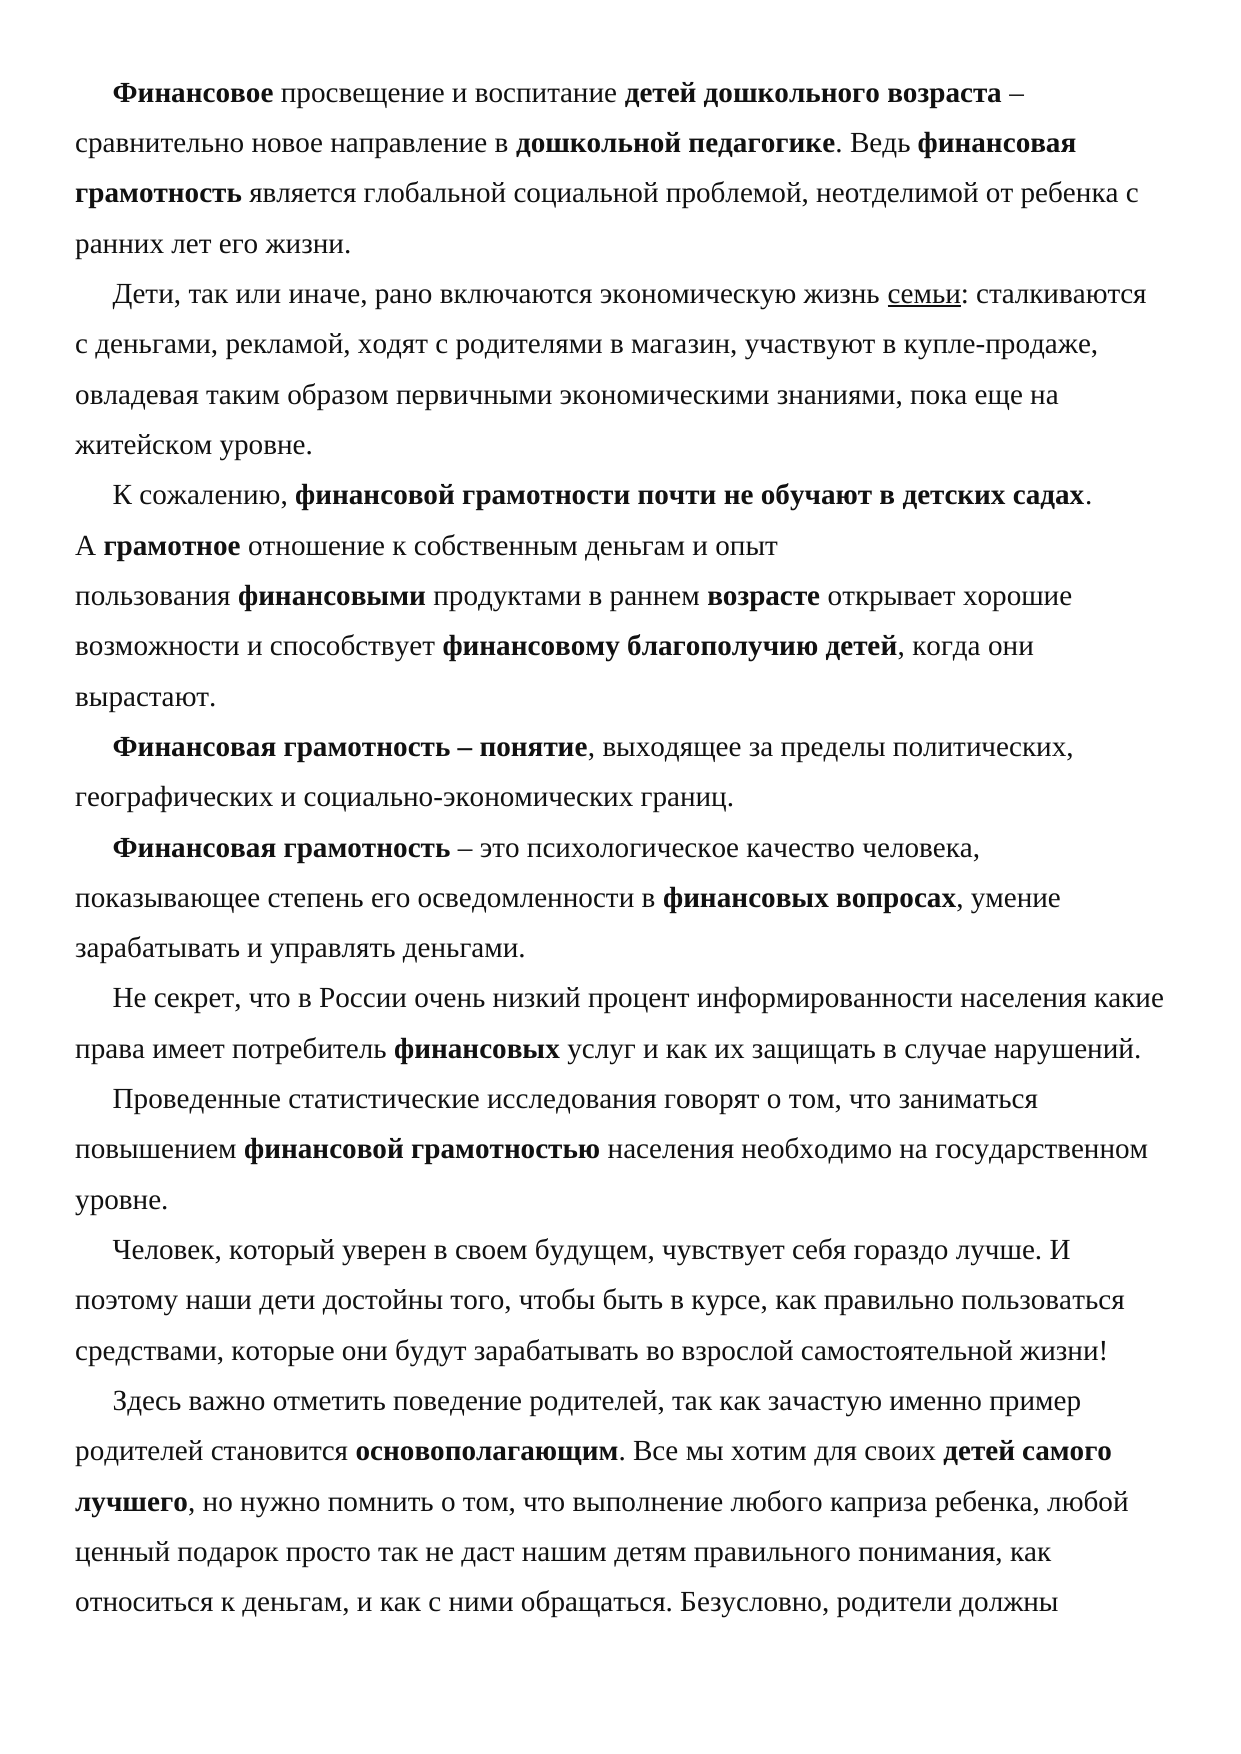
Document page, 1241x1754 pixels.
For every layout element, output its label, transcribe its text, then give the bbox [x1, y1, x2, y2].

text Финансовая грамотность – это психологическое качество человека, показывающее степень его осведомленности в финансовых вопросах, умение зарабатывать и управлять деньгами. [75, 830, 1165, 964]
text Финансовая грамотность – понятие, выходящее за пределы политических, географических и социально-экономических границ. [75, 729, 1165, 813]
text Проведенные статистические исследования говорят o том, что заниматься повышением финансовой грамотностью населения необходимо на государственном уровне. [75, 1081, 1165, 1215]
text Не секрет, что в России очень низкий процент информированности населения какие права имеет потребитель финансовых услуг и как их защищать в случае нарушений. [75, 981, 1165, 1064]
text Человек, который уверен в своем будущем, чувствует себя гораздо лучше. И поэтому наши дети достойны того, чтобы быть в курсе, как правильно пользоваться средствами, которые они будут зарабатывать во взрослой самостоятельной жизни! [75, 1232, 1165, 1366]
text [75, 1383, 1165, 1618]
text Финансовое просвещение и воспитание детей дошкольного возраста – сравнительно новое направление в дошкольной педагогике. Ведь финансовая грамотность является глобальной социальной проблемой, неотделимой от ребенка с ранних лет его жизни. [75, 75, 1165, 259]
text Дети, так или иначе, рано включаются экономическую жизнь семьи: сталкиваются с деньгами, рекламой, ходят с родителями в магазин, участвуют в купле-продаже, овладевая таким образом первичными экономическими знаниями, пока еще на житейском уровне. [75, 276, 1165, 461]
text К сожалению, финансовой грамотности почти не обучают в детских садах. А грамотное отношение к собственным деньгам и опыт пользования финансовыми продуктами в раннем возрасте открывает хорошие возможности и способствует финансовому благополучию детей, когда они вырастают. [75, 477, 1165, 712]
